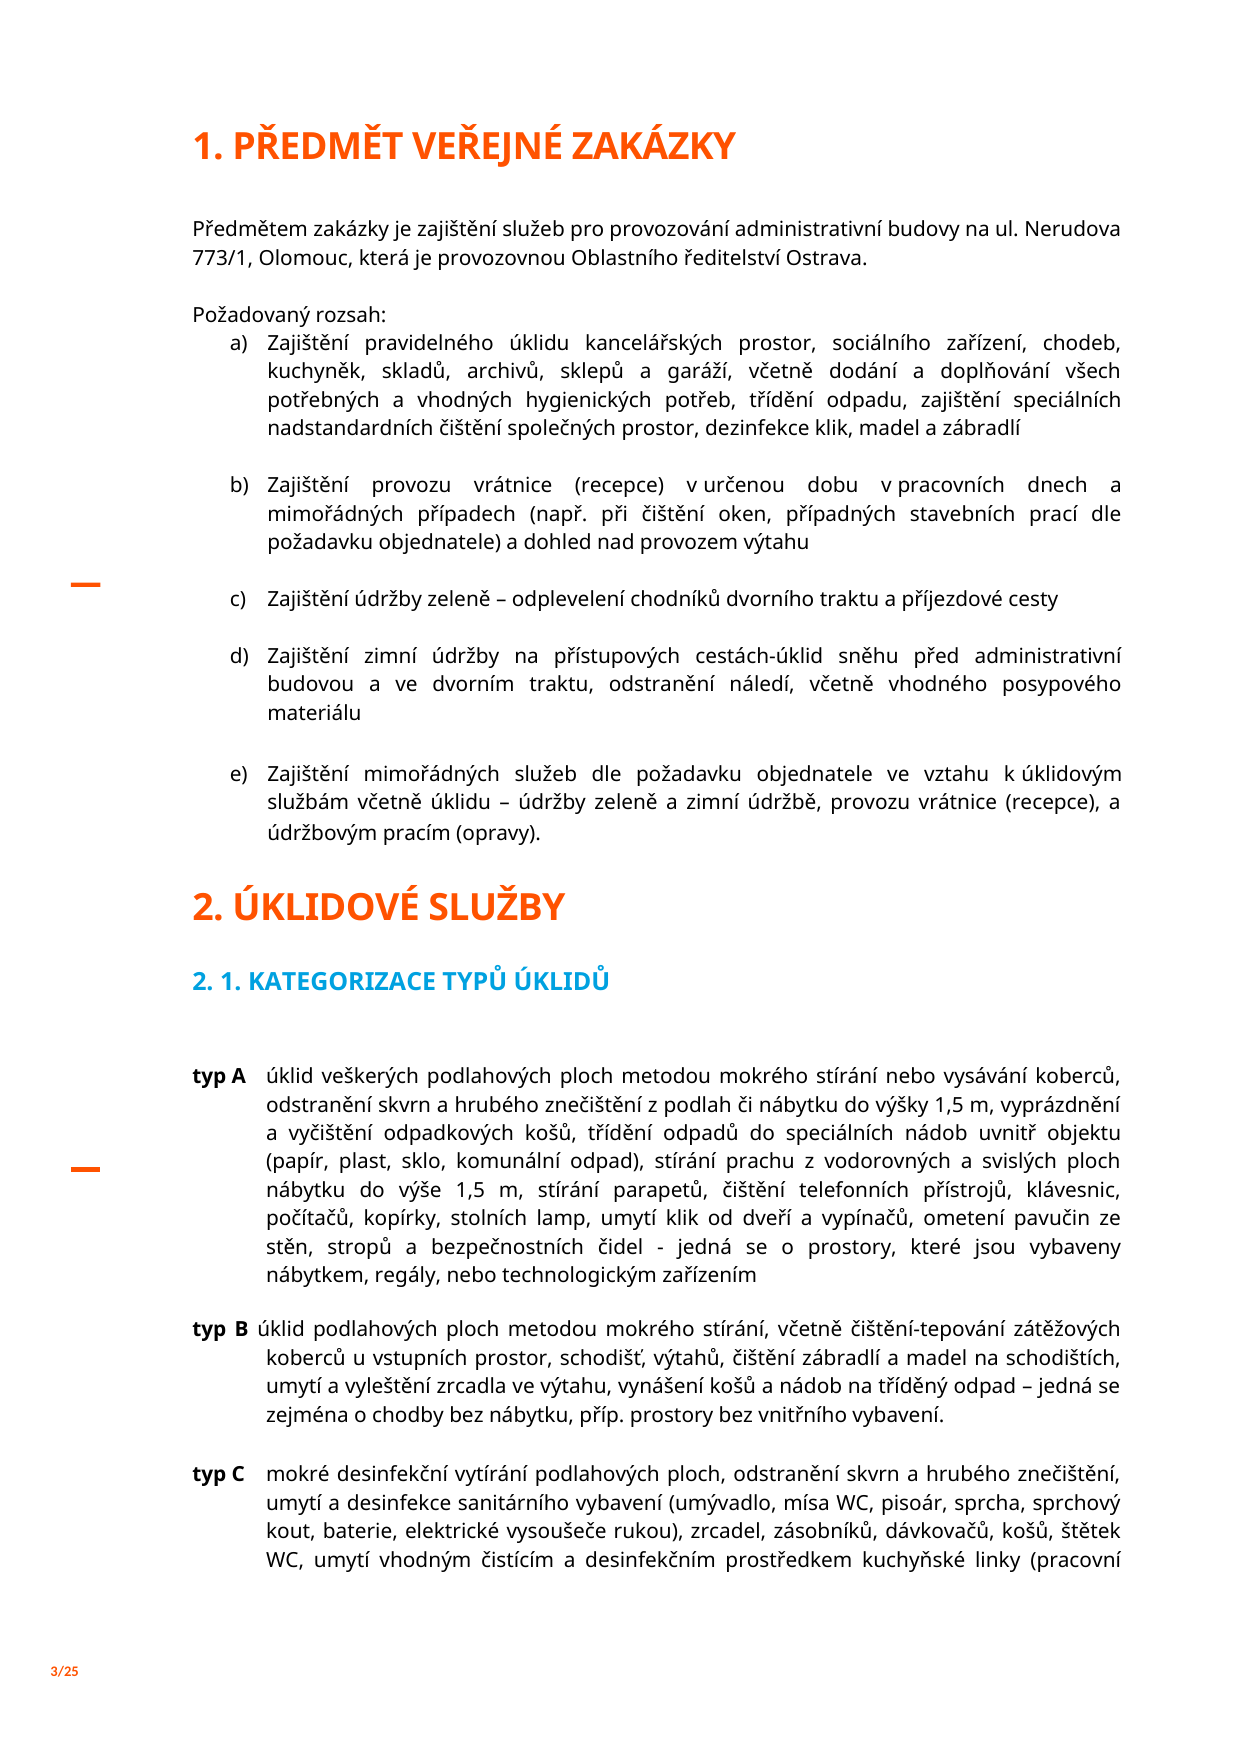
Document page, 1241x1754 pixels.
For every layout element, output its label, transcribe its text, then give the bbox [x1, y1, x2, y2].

list Zajištění provozu vrátnice (recepce) v určenou dobu v pracovních dnech a mimořádných případech (např. při čištění oken, případných stavebních prací dle požadavku objednatele) a dohled nad provozem výtahu [229, 470, 1122, 556]
text Požadovaný rozsah: [192, 300, 1122, 328]
list Zajištění mimořádných služeb dle požadavku objednatele ve vztahu k úklidovým službám včetně úklidu – údržby zeleně a zimní údržbě, provozu vrátnice (recepce), a údržbovým pracím (opravy). [229, 759, 1122, 847]
subtitle 2. ÚKLIDOVÉ SLUŽBY [192, 880, 1122, 931]
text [192, 1459, 1122, 1573]
list Zajištění pravidelného úklidu kancelářských prostor, sociálního zařízení, chodeb, kuchyněk, skladů, archivů, sklepů a garáží, včetně dodání a doplňování všech potřebných a vhodných hygienických potřeb, třídění odpadu, zajištění speciálních nadstandardních čištění společných prostor, dezinfekce klik, madel a zábradlí [229, 328, 1122, 442]
list Zajištění údržby zeleně – odplevelení chodníků dvorního traktu a příjezdové cesty [229, 584, 1122, 613]
text Předmětem zakázky je zajištění služeb pro provozování administrativní budovy na ul. Nerudova 773/1, Olomouc, která je provozovnou Oblastního ředitelství Ostrava. [192, 214, 1122, 271]
text typ A úklid veškerých podlahových ploch metodou mokrého stírání nebo vysávání koberců, odstranění skvrn a hrubého znečištění z podlah či nábytku do výšky 1,5 m, vyprázdnění a vyčištění odpadkových košů, třídění odpadů do speciálních nádob uvnitř objektu (papír, plast, sklo, komunální odpad), stírání prachu z vodorovných a svislých ploch nábytku do výše 1,5 m, stírání parapetů, čištění telefonních přístrojů, klávesnic, počítačů, kopírky, stolních lamp, umytí klik od dveří a vypínačů, ometení pavučin ze stěn, stropů a bezpečnostních čidel - jedná se o prostory, které jsou vybaveny nábytkem, regály, nebo technologickým zařízením [192, 1061, 1122, 1289]
subtitle 1. PŘEDMĚT VEŘEJNÉ ZAKÁZKY [192, 119, 1122, 171]
subtitle 2. 1. KATEGORIZACE TYPŮ ÚKLIDŮ [192, 964, 1122, 998]
list Zajištění zimní údržby na přístupových cestách-úklid sněhu před administrativní budovou a ve dvorním traktu, odstranění náledí, včetně vhodného posypového materiálu [229, 641, 1122, 726]
text typ B úklid podlahových ploch metodou mokrého stírání, včetně čištění-tepování zátěžových koberců u vstupních prostor, schodišť, výtahů, čištění zábradlí a madel na schodištích, umytí a vyleštění zrcadla ve výtahu, vynášení košů a nádob na tříděný odpad – jedná se zejména o chodby bez nábytku, příp. prostory bez vnitřního vybavení. [192, 1314, 1122, 1428]
